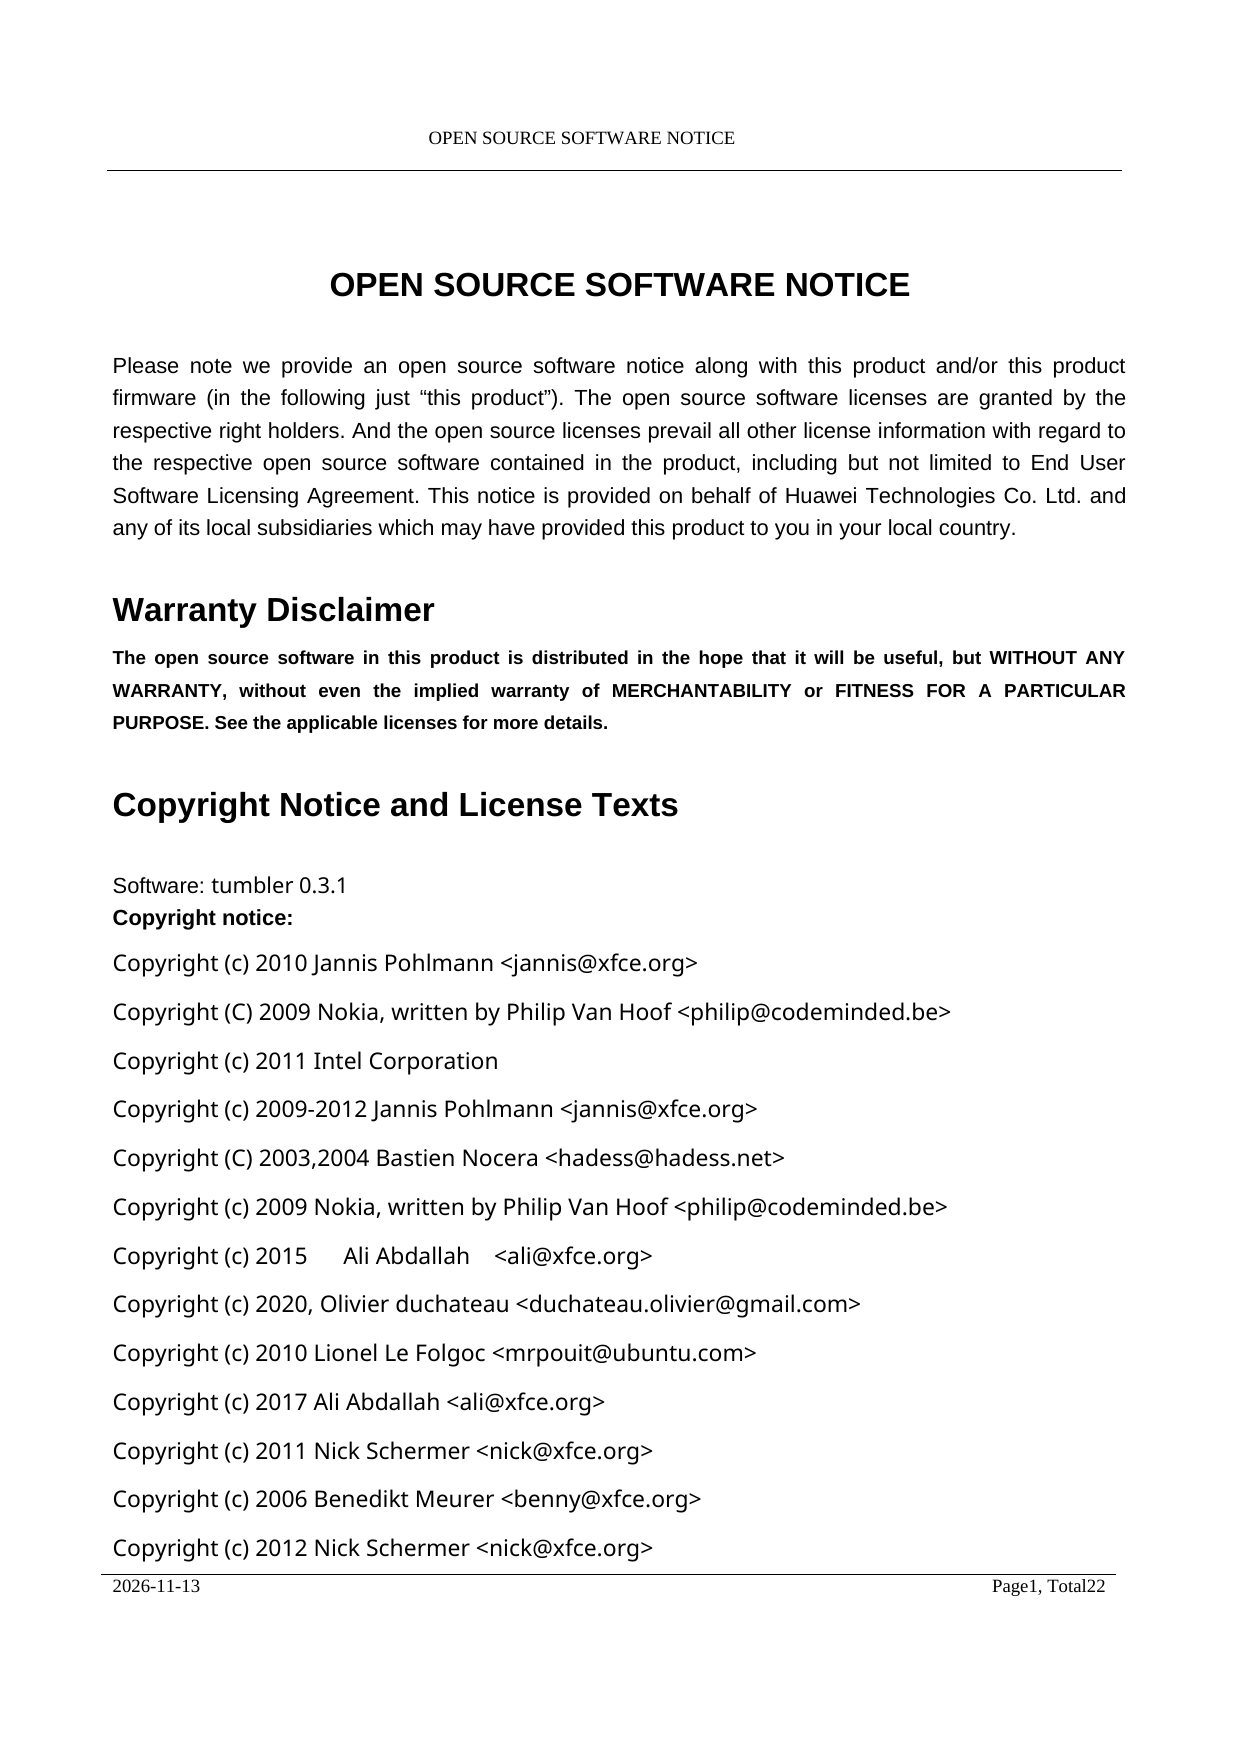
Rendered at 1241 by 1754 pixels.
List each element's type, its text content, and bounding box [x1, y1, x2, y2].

text OPEN SOURCE SOFTWARE NOTICE [112, 251, 1128, 316]
text The open source software in this product is distributed in the hope that it will be useful, but WITHOUT ANY WARRANTY, without even the implied warranty of MERCHANTABILITY or FITNESS FOR A PARTICULAR PURPOSE. See the applicable licenses for more details. [112, 641, 1128, 739]
text Copyright Notice and License Texts [112, 771, 1128, 836]
text Copyright notice: [112, 901, 1128, 934]
text Warranty Disclaimer [112, 576, 1128, 641]
text Software: tumbler 0.3.1 [112, 869, 1128, 901]
text Please note we provide an open source software notice along with this product and/or this product firmware (in the following just “this product”). The open source software licenses are granted by the respective right holders. And the open source licenses prevail all other license information with regard to the respective open source software contained in the product, including but not limited to End User Software Licensing Agreement. This notice is provided on behalf of Huawei Technologies Co. Ltd. and any of its local subsidiaries which may have provided this product to you in your local country. [112, 349, 1128, 544]
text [112, 947, 1128, 1564]
